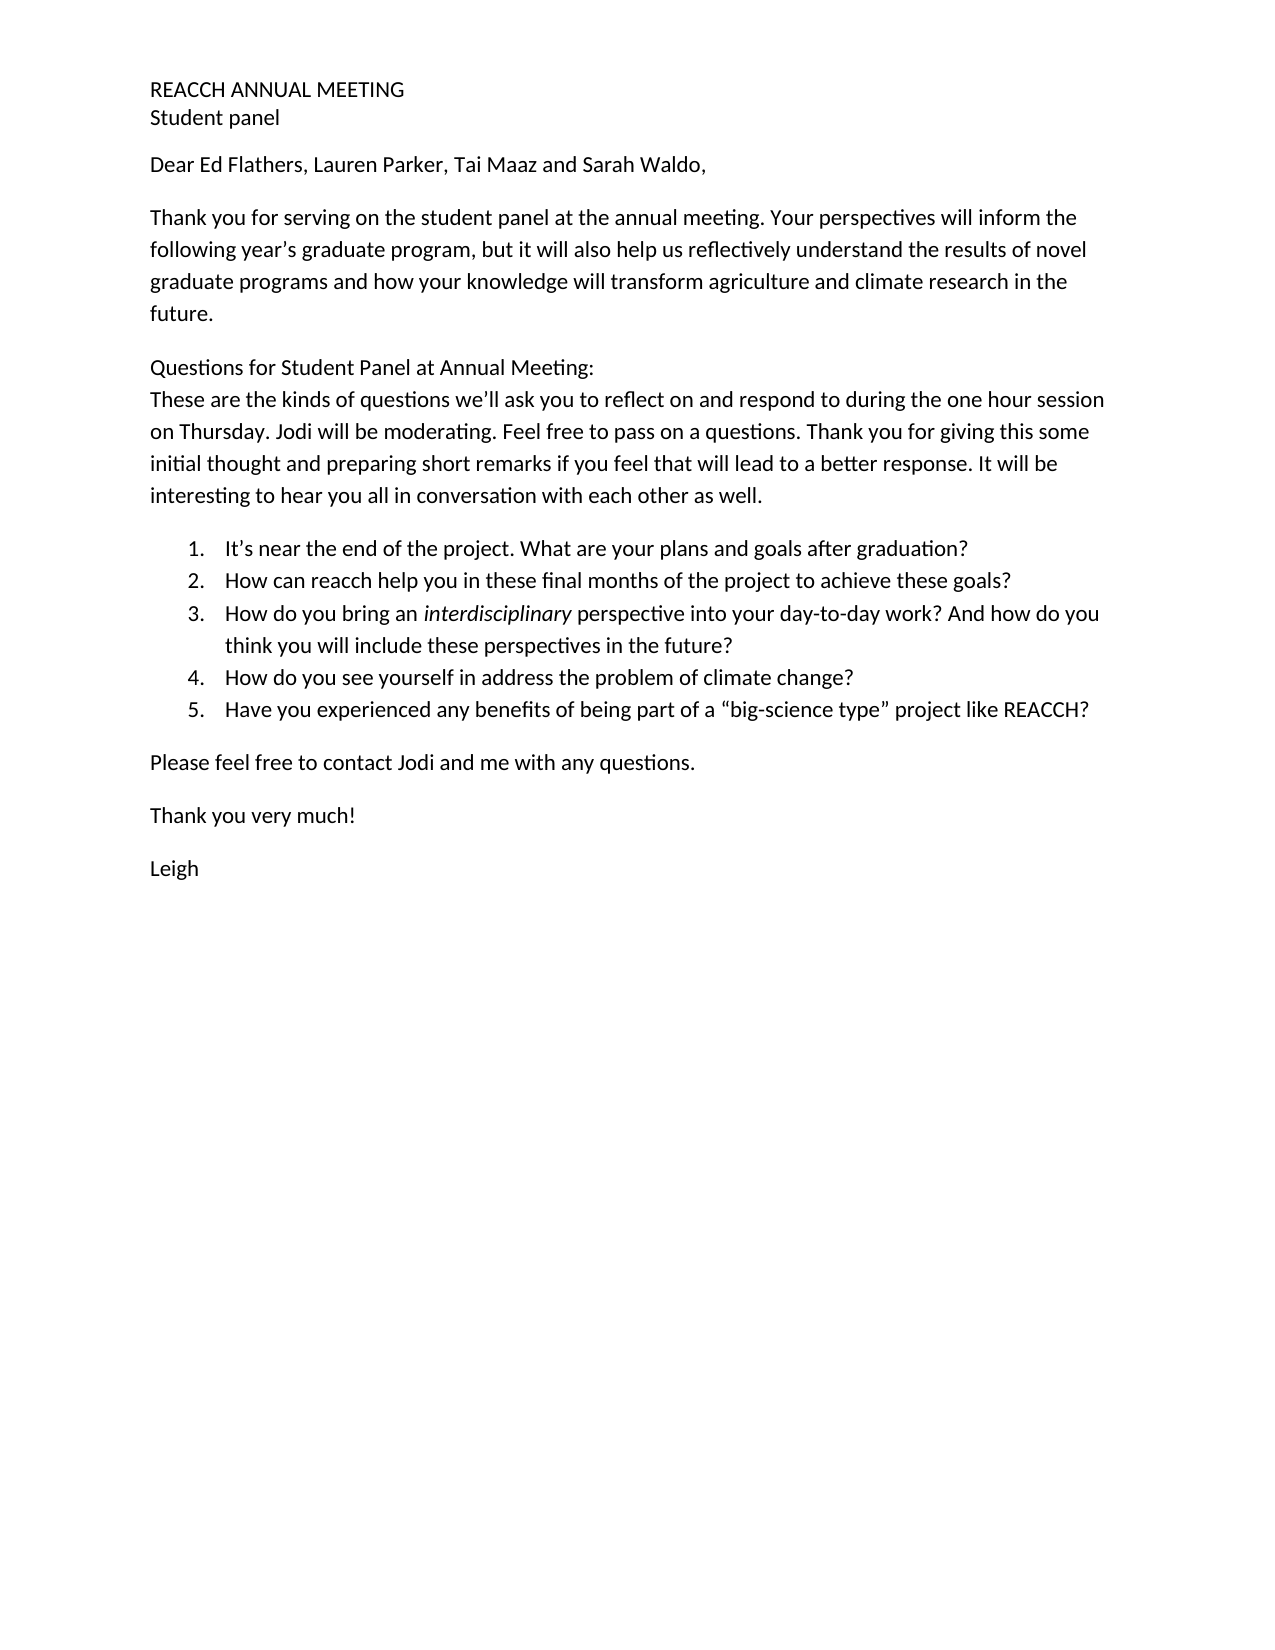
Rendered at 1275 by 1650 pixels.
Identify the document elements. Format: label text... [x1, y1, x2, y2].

text Dear Ed Flathers, Lauren Parker, Tai Maaz and Sarah Waldo, [150, 150, 1125, 178]
text Please feel free to contact Jodi and me with any questions. [150, 748, 1125, 776]
text Leigh [150, 854, 1125, 882]
list Have you experienced any benefits of being part of a “big-science type” project like REACCH? [187, 695, 1125, 723]
list How can reacch help you in these final months of the project to achieve these goals? [187, 567, 1125, 594]
text Thank you for serving on the student panel at the annual meeting. Your perspectives will inform the following year’s graduate program, but it will also help us reflectively understand the results of novel graduate programs and how your knowledge will transform agriculture and climate research in the future. [150, 203, 1125, 328]
text Questions for Student Panel at Annual Meeting: These are the kinds of questions we’ll ask you to reflect on and respond to during the one hour session on Thursday. Jodi will be moderating. Feel free to pass on a questions. Thank you for giving this some initial thought and preparing short remarks if you feel that will lead to a better response. It will be interesting to hear you all in conversation with each other as well. [150, 353, 1125, 509]
text Thank you very much! [150, 801, 1125, 829]
list How do you bring an interdisciplinary perspective into your day-to-day work? And how do you think you will include these perspectives in the future? [187, 599, 1125, 659]
list How do you see yourself in address the problem of climate change? [187, 663, 1125, 691]
list It’s near the end of the project. What are your plans and goals after graduation? [187, 534, 1125, 562]
